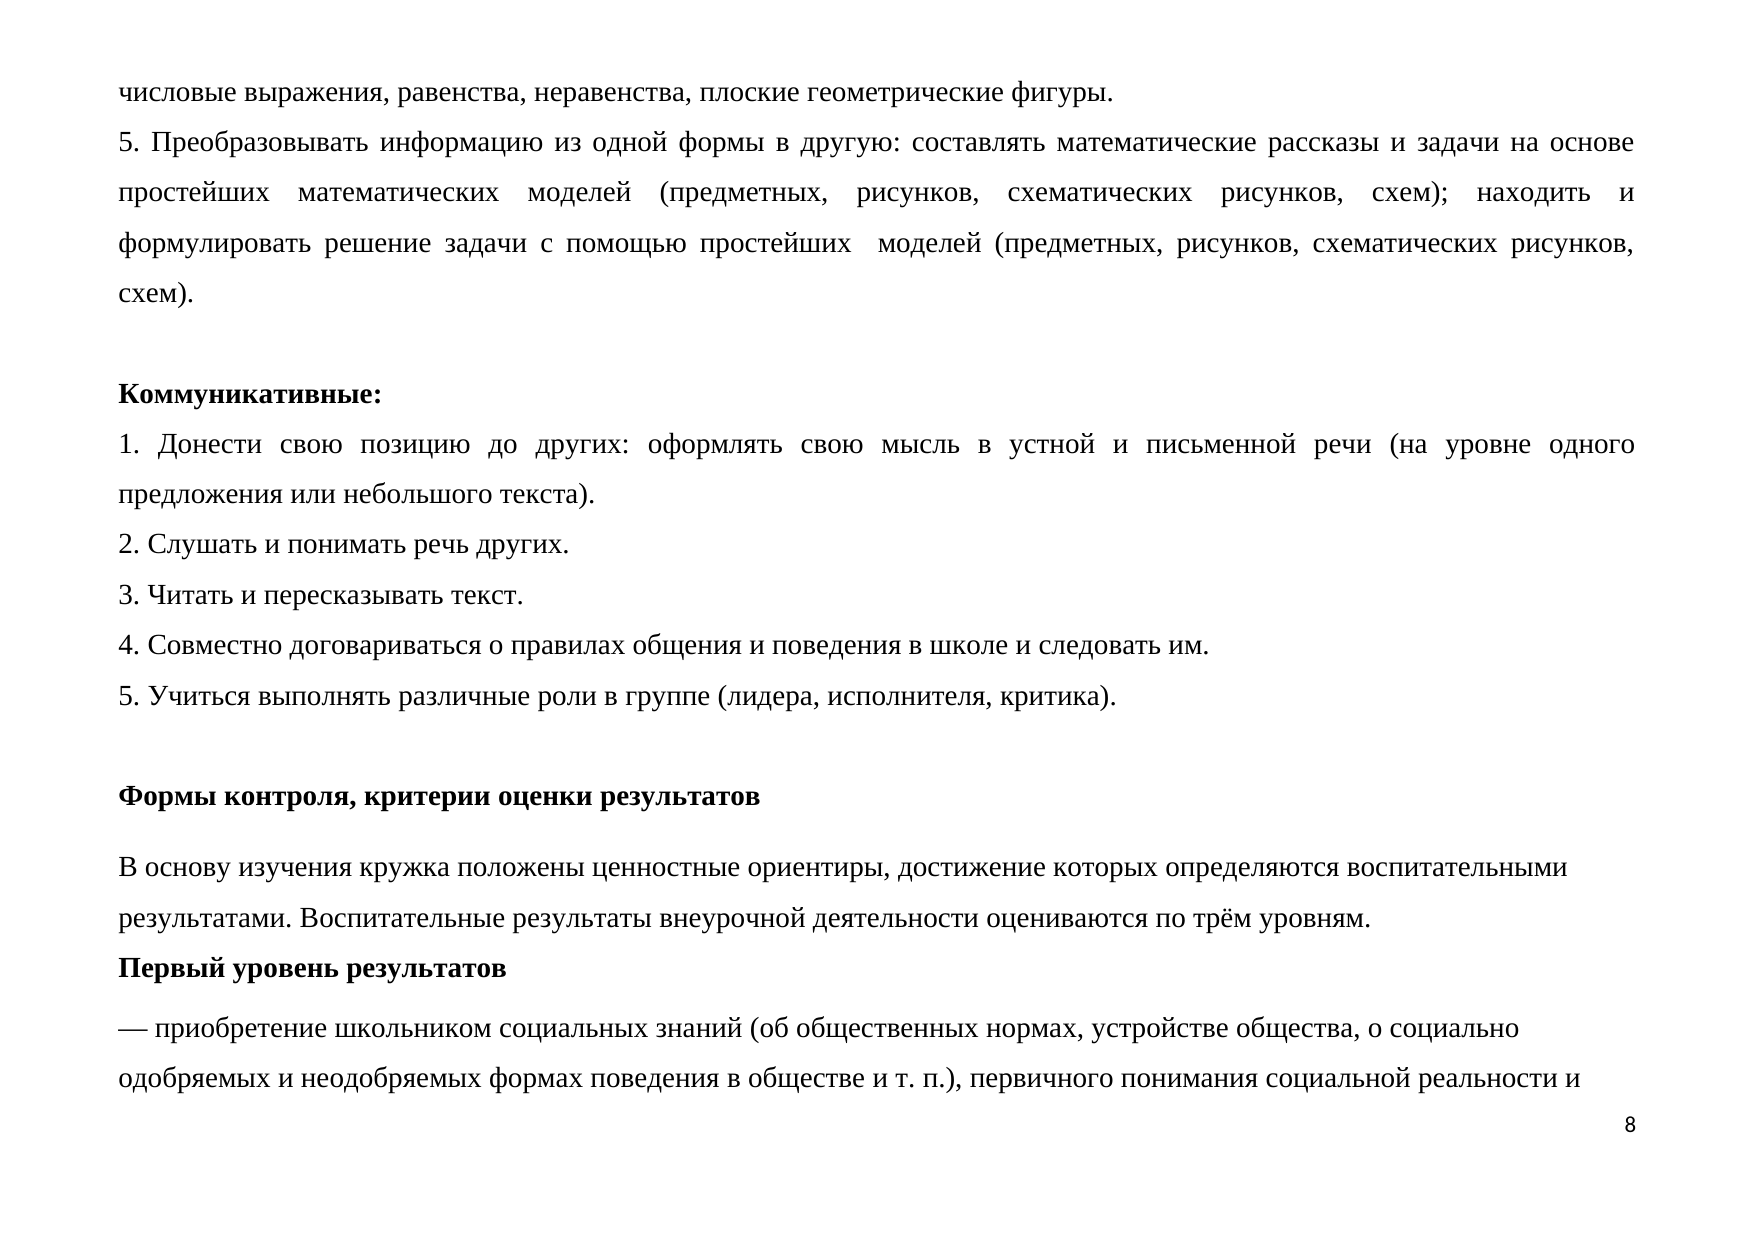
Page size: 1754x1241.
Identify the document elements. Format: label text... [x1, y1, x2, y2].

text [118, 1010, 1636, 1093]
text Коммуникативные: [118, 325, 1636, 409]
text 3. Читать и пересказывать текст. [118, 577, 1636, 611]
text Формы контроля, критерии оценки результатов [118, 778, 1636, 812]
text В основу изучения кружка положены ценностные ориентиры, достижение которых определяются воспитательными результатами. Воспитательные результаты внеурочной деятельности оцениваются по трём уровням. Первый уровень результатов [118, 849, 1636, 983]
text 2. Слушать и понимать речь других. [118, 527, 1636, 560]
text 5. Учиться выполнять различные роли в группе (лидера, исполнителя, критика). [118, 678, 1636, 711]
text 1. Донести свою позицию до других: оформлять свою мысль в устной и письменной речи (на уровне одного предложения или небольшого текста). [118, 426, 1636, 510]
text 5. Преобразовывать информацию из одной формы в другую: составлять математические рассказы и задачи на основе простейших математических моделей (предметных, рисунков, схематических рисунков, схем); находить и формулировать решение задачи с помощью простейших моделей (предметных, рисунков, схематических рисунков, схем). [118, 124, 1636, 309]
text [118, 74, 1636, 107]
text 4. Совместно договариваться о правилах общения и поведения в школе и следовать им. [118, 627, 1636, 661]
